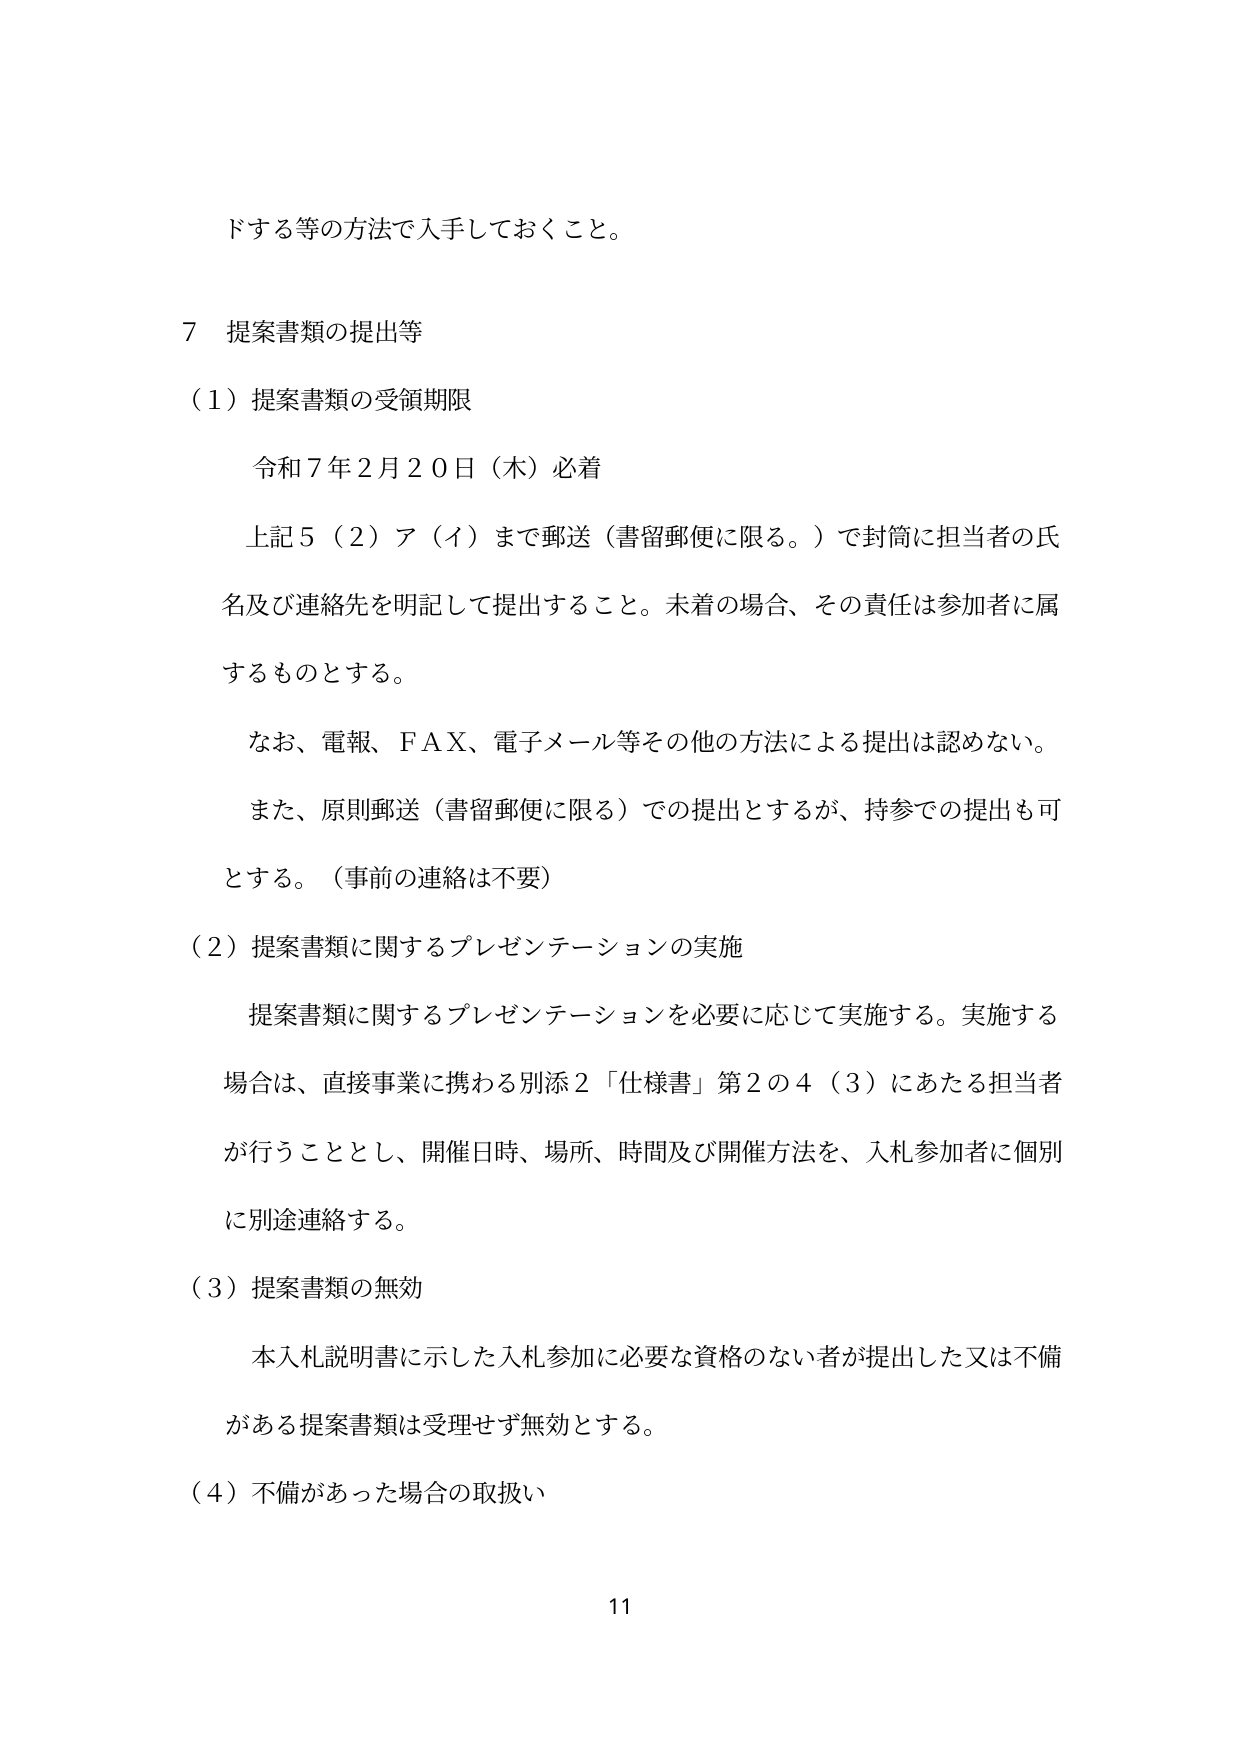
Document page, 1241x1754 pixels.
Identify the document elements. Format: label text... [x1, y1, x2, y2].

text （４）不備があった場合の取扱い [177, 1458, 1063, 1526]
text 提案書類に関するプレゼンテーションを必要に応じて実施する。実施する場合は、直接事業に携わる別添２「仕様書」第２の４（３）にあたる担当者が行うこととし、開催日時、場所、時間及び開催方法を、入札参加者に個別に別途連絡する。 [199, 979, 1063, 1253]
text ドする等の方法で入手しておくこと。 [199, 194, 1063, 262]
text また、原則郵送（書留郵便に限る）での提出とするが、持参での提出も可とする。（事前の連絡は不要） [221, 774, 1063, 911]
text 本入札説明書に示した入札参加に必要な資格のない者が提出した又は不備がある提案書類は受理せず無効とする。 [177, 1321, 1063, 1458]
text なお、電報、ＦＡＸ、電子メール等その他の方法による提出は認めない。 [221, 706, 1063, 774]
text 令和７年２月２０日（木）必着 [177, 433, 1063, 501]
text （１）提案書類の受領期限 [177, 364, 1063, 433]
text ７ 提案書類の提出等 [177, 296, 1063, 364]
text （２）提案書類に関するプレゼンテーションの実施 [177, 911, 1063, 979]
text （３）提案書類の無効 [177, 1253, 1063, 1321]
text 上記５（２）ア（イ）まで郵送（書留郵便に限る。）で封筒に担当者の氏名及び連絡先を明記して提出すること。未着の場合、その責任は参加者に属するものとする。 [221, 501, 1063, 706]
